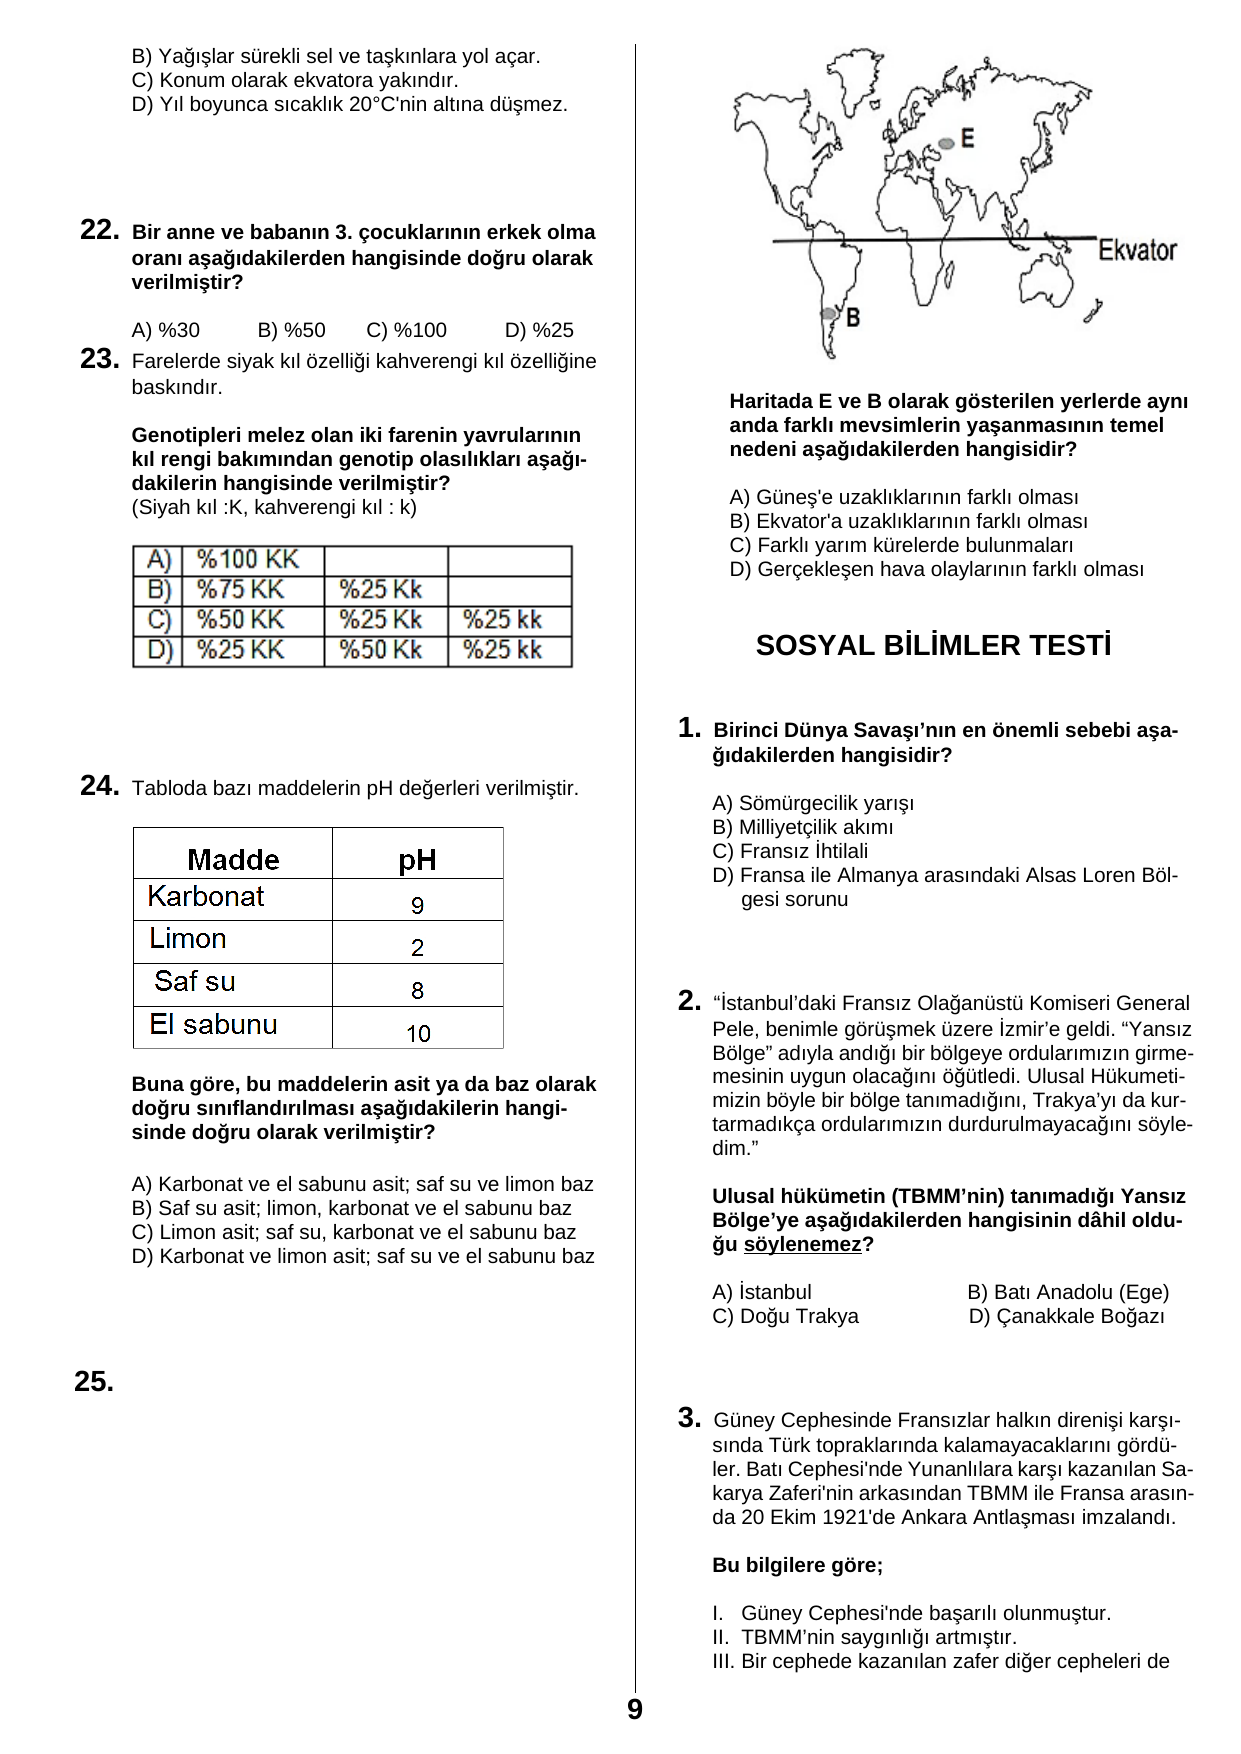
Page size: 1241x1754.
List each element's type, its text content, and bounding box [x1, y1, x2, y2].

text B) Yağışlar sürekli sel ve taşkınlara yol açar. [74, 44, 598, 68]
text baskındır. [74, 375, 598, 399]
text I. Güney Cephesi'nde başarılı olunmuştur. [672, 1601, 1196, 1625]
text sinde doğru olarak verilmiştir? [74, 1120, 598, 1144]
text mizin böyle bir bölge tanımadığını, Trakya’yı da kur- [672, 1088, 1196, 1112]
text C) Konum olarak ekvatora yakındır. [74, 68, 598, 92]
text Bölge’ye aşağıdakilerden hangisinin dâhil oldu- [672, 1208, 1196, 1232]
text (Siyah kıl :K, kahverengi kıl : k) [74, 495, 598, 519]
text sında Türk topraklarında kalamayacaklarını gördü- [672, 1433, 1196, 1457]
text nedeni aşağıdakilerden hangisidir? [672, 437, 1196, 461]
picture [131, 825, 504, 1049]
text Haritada E ve B olarak gösterilen yerlerde aynı [672, 389, 1196, 413]
text A) Sömürgecilik yarışı [672, 791, 1196, 815]
text ler. Batı Cephesi'nde Yunanlılara karşı kazanılan Sa- [672, 1457, 1196, 1481]
text D) Yıl boyunca sıcaklık 20°C'nin altına düşmez. [74, 92, 598, 116]
text karya Zaferi'nin arkasından TBMM ile Fransa arasın- [672, 1481, 1196, 1505]
text B) Saf su asit; limon, karbonat ve el sabunu baz [74, 1196, 598, 1220]
text 23. Farelerde siyak kıl özelliği kahverengi kıl özelliğine [74, 341, 598, 375]
text 22. Bir anne ve babanın 3. çocuklarının erkek olma [74, 212, 598, 246]
text 25. [74, 1364, 598, 1397]
text B) Ekvator'a uzaklıklarının farklı olması [672, 508, 1196, 532]
text II. TBMM’nin saygınlığı artmıştır. [672, 1625, 1196, 1649]
text oranı aşağıdakilerden hangisinde doğru olarak [74, 246, 598, 269]
text III. Bir cephede kazanılan zafer diğer cepheleri de [672, 1649, 1196, 1673]
text Genotipleri melez olan iki farenin yavrularının [74, 423, 598, 447]
text kıl rengi bakımından genotip olasılıkları aşağı- [74, 447, 598, 471]
text ğu söylenemez? [672, 1232, 1196, 1256]
text ğıdakilerden hangisidir? [672, 743, 1196, 767]
text Buna göre, bu maddelerin asit ya da baz olarak [74, 1072, 598, 1096]
picture [131, 542, 577, 672]
text 2. “İstanbul’daki Fransız Olağanüstü Komiseri General [672, 983, 1196, 1016]
text C) Farklı yarım kürelerde bulunmaları [672, 532, 1196, 556]
text Pele, benimle görüşmek üzere İzmir’e geldi. “Yansız [672, 1016, 1196, 1040]
text SOSYAL BİLİMLER TESTİ [672, 628, 1196, 662]
text da 20 Ekim 1921'de Ankara Antlaşması imzalandı. [672, 1505, 1196, 1529]
text C) Limon asit; saf su, karbonat ve el sabunu baz [74, 1220, 598, 1244]
text dim.” [672, 1136, 1196, 1160]
text Bölge” adıyla andığı bir bölgeye ordularımızın girme- [672, 1040, 1196, 1064]
text Ulusal hükümetin (TBMM’nin) tanımadığı Yansız [672, 1184, 1196, 1208]
text Bu bilgilere göre; [672, 1553, 1196, 1577]
text mesinin uygun olacağını öğütledi. Ulusal Hükumeti- [672, 1064, 1196, 1088]
text 3. Güney Cephesinde Fransızlar halkın direnişi karşı- [672, 1400, 1196, 1433]
text verilmiştir? [74, 269, 598, 293]
text D) Karbonat ve limon asit; saf su ve el sabunu baz [74, 1244, 598, 1268]
picture [729, 44, 1185, 365]
text anda farklı mevsimlerin yaşanmasının temel [672, 413, 1196, 437]
text C) Doğu Trakya D) Çanakkale Boğazı [672, 1304, 1196, 1328]
text A) Karbonat ve el sabunu asit; saf su ve limon baz [74, 1172, 598, 1196]
text A) %30 B) %50 C) %100 D) %25 [74, 317, 598, 341]
text A) Güneş'e uzaklıklarının farklı olması [672, 484, 1196, 508]
text gesi sorunu [672, 887, 1196, 911]
text A) İstanbul B) Batı Anadolu (Ege) [672, 1280, 1196, 1304]
text tarmadıkça ordularımızın durdurulmayacağını söyle- [672, 1112, 1196, 1136]
text D) Fransa ile Almanya arasındaki Alsas Loren Böl- [672, 863, 1196, 887]
text 1. Birinci Dünya Savaşı’nın en önemli sebebi aşa- [672, 710, 1196, 743]
text D) Gerçekleşen hava olaylarının farklı olması [672, 556, 1196, 580]
text dakilerin hangisinde verilmiştir? [74, 471, 598, 495]
text B) Milliyetçilik akımı C) Fransız İhtilali [672, 815, 1196, 863]
text 24. Tabloda bazı maddelerin pH değerleri verilmiştir. [74, 768, 598, 801]
text doğru sınıflandırılması aşağıdakilerin hangi- [74, 1096, 598, 1120]
